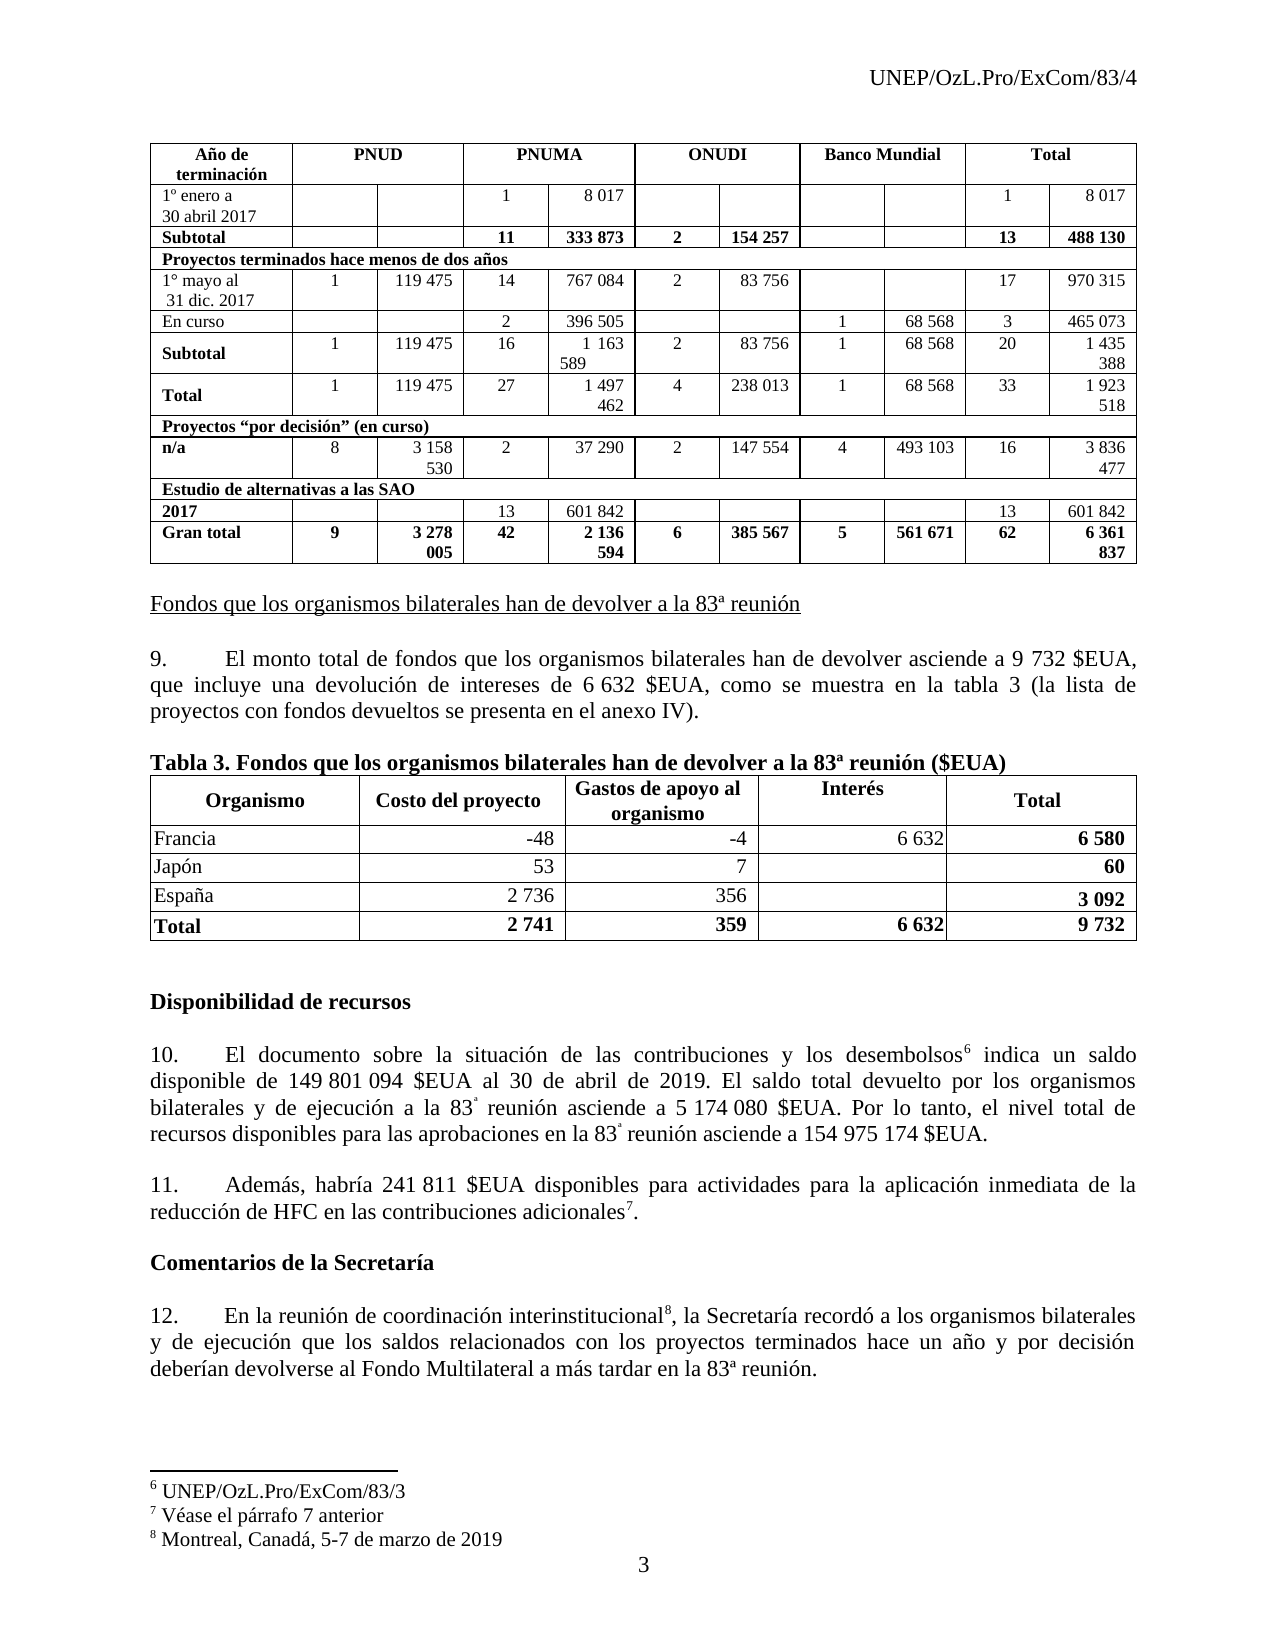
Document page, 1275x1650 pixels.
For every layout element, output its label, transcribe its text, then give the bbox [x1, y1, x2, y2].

table_cell -48 [360, 826, 565, 853]
table_cell 2 [636, 270, 719, 310]
table_header Gastos de apoyo al organismo [566, 776, 758, 824]
table_cell 83 756 [720, 333, 799, 373]
table_cell [885, 500, 965, 521]
table_cell 1 497 462 [549, 374, 634, 415]
table_cell [801, 500, 884, 521]
table_cell 385 567 [720, 522, 799, 562]
table_cell n/a [151, 438, 292, 478]
table_cell España [151, 883, 359, 911]
text Fondos que los organismos bilaterales han de devolver a la 83ª reunión [150, 590, 1137, 616]
table_cell 1 163 589 [549, 333, 634, 373]
table_cell 8 017 [549, 185, 634, 226]
table_cell 14 [464, 270, 548, 310]
table_cell 1 [293, 333, 377, 373]
table_cell Japón [151, 854, 359, 882]
table_cell 1° mayo al 31 dic. 2017 [151, 270, 292, 310]
table_cell 4 [801, 438, 884, 478]
table_cell 62 [966, 522, 1049, 562]
table_cell 20 [966, 333, 1049, 373]
text Comentarios de la Secretaría [150, 1249, 1137, 1276]
table_cell 68 568 [885, 311, 965, 332]
table_cell [293, 311, 377, 332]
table_cell 488 130 [1050, 227, 1136, 247]
table_header Año de terminación [151, 144, 292, 184]
table_cell [801, 270, 884, 310]
table_cell 1 [293, 270, 377, 310]
table_cell 37 290 [549, 438, 634, 478]
table_cell 6 580 [947, 826, 1136, 853]
table_cell 27 [464, 374, 548, 415]
table_cell [759, 883, 946, 911]
table_cell [378, 311, 463, 332]
table_cell 3 158 530 [378, 438, 463, 478]
table_cell 2 [464, 311, 548, 332]
table_cell 9 [293, 522, 377, 562]
table_header Costo del proyecto [360, 776, 565, 824]
table_cell 53 [360, 854, 565, 882]
table_cell 601 842 [549, 500, 634, 521]
table_header Banco Mundial [801, 144, 965, 184]
table_cell 2 736 [360, 883, 565, 911]
table_cell [293, 185, 377, 226]
table_cell En curso [151, 311, 292, 332]
table_cell [378, 185, 463, 226]
table_cell [720, 185, 799, 226]
table_cell 3 278 005 [378, 522, 463, 562]
table_cell 333 873 [549, 227, 634, 247]
table_cell 6 361 837 [1050, 522, 1136, 562]
table_cell 13 [966, 500, 1049, 521]
subtitle El monto total de fondos que los organismos bilaterales han de devolver asciende a 9 732 $EUA, que incluye una devolución de intereses de 6 632 $EUA, como se muestra en la tabla 3 (la lista de proyectos con fondos devueltos se presenta en el anexo IV). [150, 645, 1137, 724]
table_cell 3 [966, 311, 1049, 332]
table_cell 5 [801, 522, 884, 562]
table_cell 493 103 [885, 438, 965, 478]
table_cell 17 [966, 270, 1049, 310]
table_cell 601 842 [1050, 500, 1136, 521]
table_cell 1º enero a 30 abril 2017 [151, 185, 292, 226]
table_cell Total [151, 912, 359, 939]
table_cell 1 [801, 333, 884, 373]
table_cell 238 013 [720, 374, 799, 415]
table_cell 7 [566, 854, 758, 882]
table_cell 561 671 [885, 522, 965, 562]
table_cell 2 [636, 227, 719, 247]
table_cell -4 [566, 826, 758, 853]
table_cell 83 756 [720, 270, 799, 310]
table_cell [293, 500, 377, 521]
table_cell 13 [966, 227, 1049, 247]
table_cell 1 [464, 185, 548, 226]
table_cell 68 568 [885, 333, 965, 373]
table_cell 396 505 [549, 311, 634, 332]
table_header Total [947, 776, 1136, 824]
table_cell [801, 227, 884, 247]
table_cell 33 [966, 374, 1049, 415]
table_cell [885, 227, 965, 247]
table_cell Subtotal [151, 333, 292, 373]
table_cell 16 [464, 333, 548, 373]
table_cell 1 [966, 185, 1049, 226]
text Tabla 3. Fondos que los organismos bilaterales han de devolver a la 83ª reunión ($EUA) [150, 749, 1154, 775]
table_cell 465 073 [1050, 311, 1136, 332]
table_cell 13 [464, 500, 548, 521]
table_cell 9 732 [947, 912, 1136, 939]
table_cell [759, 854, 946, 882]
table_cell [801, 185, 884, 226]
table_cell [636, 185, 719, 226]
table_cell 970 315 [1050, 270, 1136, 310]
table_cell 2017 [151, 500, 292, 521]
table_header PNUD [293, 144, 463, 184]
table_cell 68 568 [885, 374, 965, 415]
table_cell 154 257 [720, 227, 799, 247]
table_cell 6 632 [759, 912, 946, 939]
table_cell Total [151, 374, 292, 415]
table_cell 2 741 [360, 912, 565, 939]
table_cell 1 [801, 374, 884, 415]
table_cell Francia [151, 826, 359, 853]
table_cell [636, 311, 719, 332]
table_cell 1 435 388 [1050, 333, 1136, 373]
table_cell 3 092 [947, 883, 1136, 911]
table_cell [293, 227, 377, 247]
table_cell 359 [566, 912, 758, 939]
table_cell 2 [636, 333, 719, 373]
table_cell Proyectos terminados hace menos de dos años [151, 248, 1136, 269]
table_cell 767 084 [549, 270, 634, 310]
table_cell Estudio de alternativas a las SAO [151, 479, 1136, 499]
table_header ONUDI [636, 144, 799, 184]
subtitle En la reunión de coordinación interinstitucional, la Secretaría recordó a los organismos bilaterales y de ejecución que los saldos relacionados con los proyectos terminados hace un año y por decisión deberían devolverse al Fondo Multilateral a más tardar en la 83ª reunión. [150, 1302, 1137, 1381]
table_cell 1 [801, 311, 884, 332]
table_cell [378, 500, 463, 521]
table_cell [720, 311, 799, 332]
table_header Total [966, 144, 1136, 184]
table_cell 60 [947, 854, 1136, 882]
table_cell 11 [464, 227, 548, 247]
table_cell [378, 227, 463, 247]
table_cell Gran total [151, 522, 292, 562]
table_cell 2 [636, 438, 719, 478]
table_cell 3 836 477 [1050, 438, 1136, 478]
table_cell 8 [293, 438, 377, 478]
subtitle El documento sobre la situación de las contribuciones y los desembolsos indica un saldo disponible de 149 801 094 $EUA al 30 de abril de 2019. El saldo total devuelto por los organismos bilaterales y de ejecución a la 83ª reunión asciende a 5 174 080 $EUA. Por lo tanto, el nivel total de recursos disponibles para las aprobaciones en la 83ª reunión asciende a 154 975 174 $EUA. [150, 1041, 1137, 1147]
table_cell 1 [293, 374, 377, 415]
table_cell 2 136 594 [549, 522, 634, 562]
table_cell 2 [464, 438, 548, 478]
table_cell 119 475 [378, 374, 463, 415]
table_cell [720, 500, 799, 521]
table_cell 6 632 [759, 826, 946, 853]
table_cell [636, 500, 719, 521]
table_cell 147 554 [720, 438, 799, 478]
table_cell 1 923 518 [1050, 374, 1136, 415]
text Disponibilidad de recursos [150, 988, 1137, 1015]
table_cell [885, 185, 965, 226]
table_cell Subtotal [151, 227, 292, 247]
table_cell 4 [636, 374, 719, 415]
table_cell 42 [464, 522, 548, 562]
table_cell [885, 270, 965, 310]
table_header Interés [759, 776, 946, 824]
subtitle Además, habría 241 811 $EUA disponibles para actividades para la aplicación inmediata de la reducción de HFC en las contribuciones adicionales. [150, 1172, 1137, 1224]
table_cell 356 [566, 883, 758, 911]
table_cell 119 475 [378, 333, 463, 373]
table_cell 119 475 [378, 270, 463, 310]
table_cell 6 [636, 522, 719, 562]
table_cell 8 017 [1050, 185, 1136, 226]
table_header Organismo [151, 776, 359, 824]
table_cell 16 [966, 438, 1049, 478]
table_cell Proyectos “por decisión” (en curso) [151, 416, 1136, 436]
table_header PNUMA [464, 144, 634, 184]
